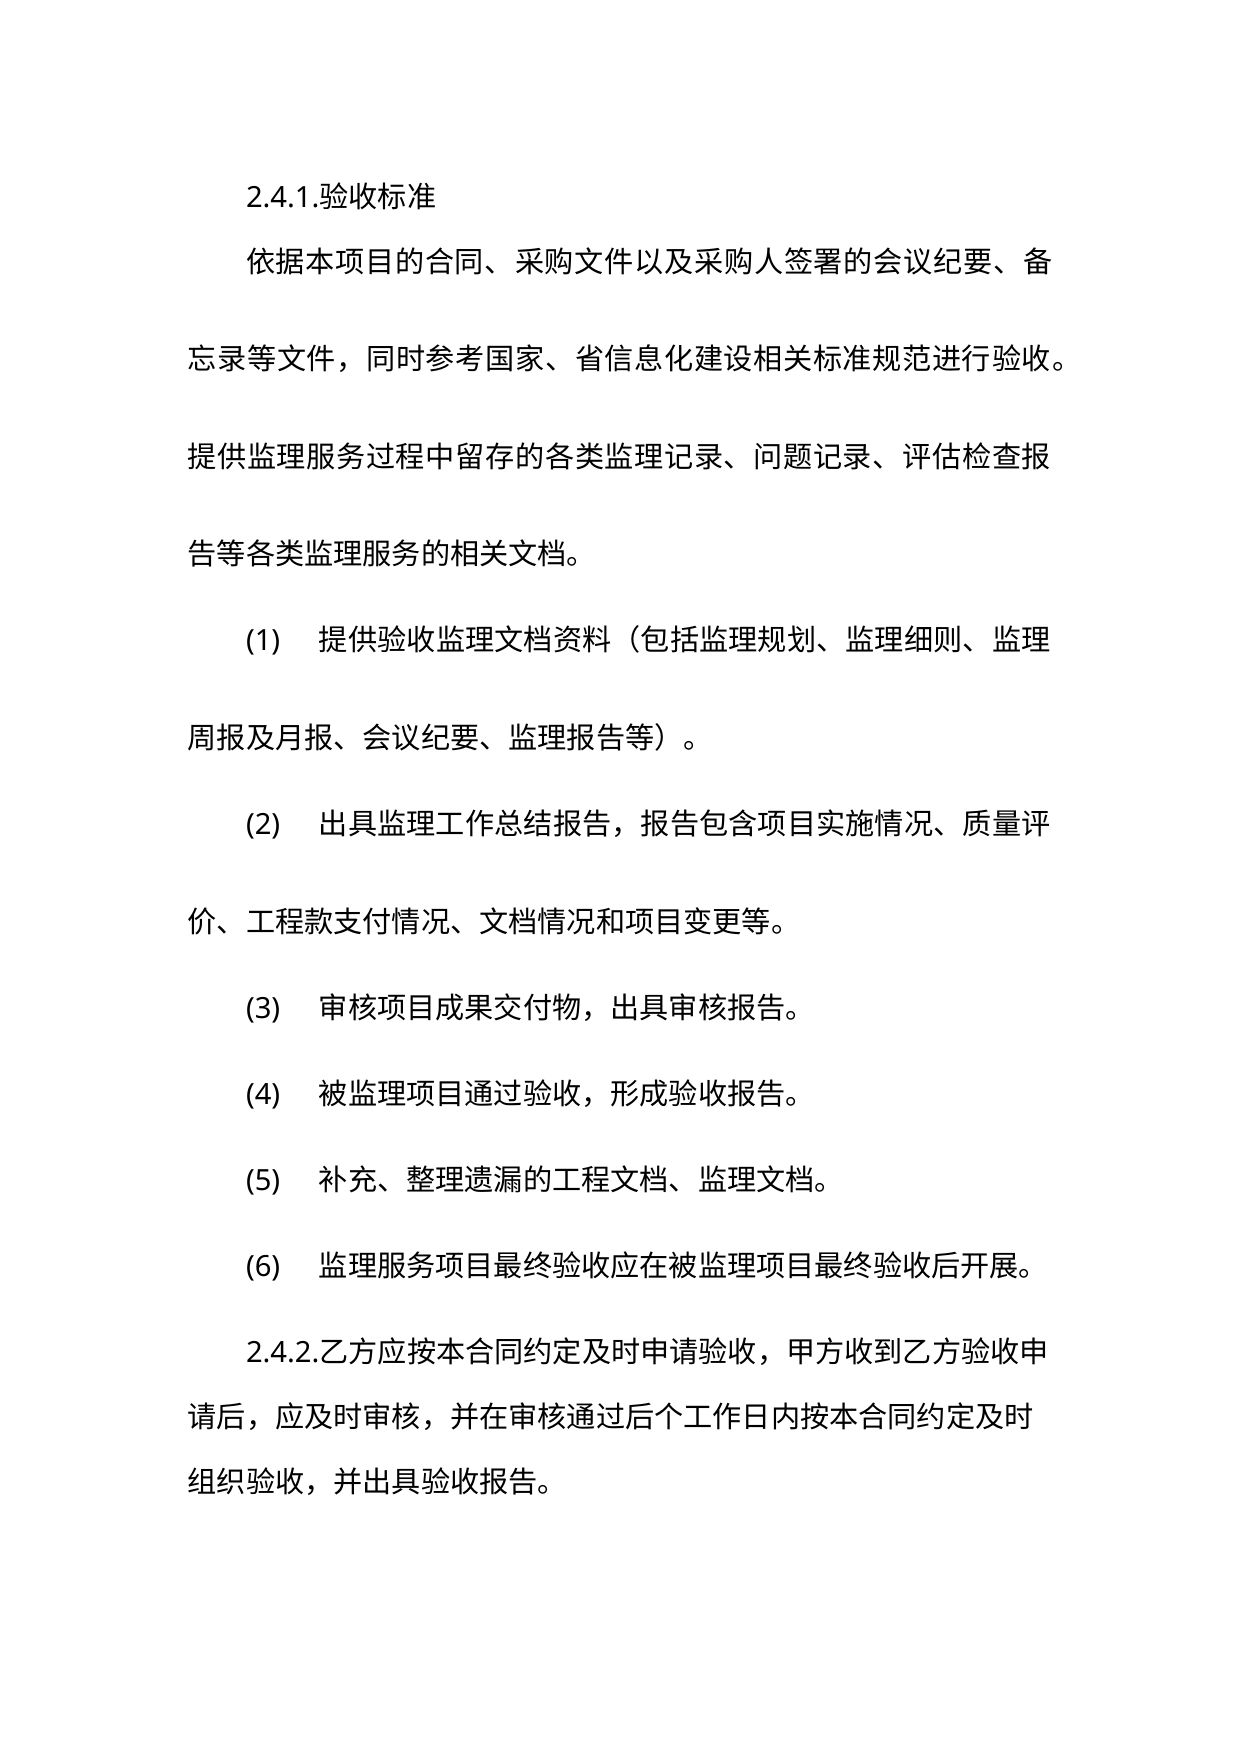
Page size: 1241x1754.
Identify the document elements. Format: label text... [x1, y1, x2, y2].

list 出具监理工作总结报告，报告包含项目实施情况、质量评价、工程款支付情况、文档情况和项目变更等。 [187, 789, 1053, 952]
list 被监理项目通过验收，形成验收报告。 [187, 1059, 1053, 1124]
text 2.4.1.验收标准 [187, 162, 1053, 227]
list 审核项目成果交付物，出具审核报告。 [187, 973, 1053, 1038]
list 补充、整理遗漏的工程文档、监理文档。 [187, 1145, 1053, 1210]
text 2.4.2.乙方应按本合同约定及时申请验收，甲方收到乙方验收申请后，应及时审核，并在审核通过后个工作日内按本合同约定及时组织验收，并出具验收报告。 [187, 1317, 1053, 1512]
list 监理服务项目最终验收应在被监理项目最终验收后开展。 [187, 1231, 1053, 1296]
text 依据本项目的合同、采购文件以及采购人签署的会议纪要、备忘录等文件，同时参考国家、省信息化建设相关标准规范进行验收。提供监理服务过程中留存的各类监理记录、问题记录、评估检查报告等各类监理服务的相关文档。 [187, 227, 1053, 584]
list 提供验收监理文档资料（包括监理规划、监理细则、监理周报及月报、会议纪要、监理报告等）。 [187, 606, 1053, 768]
